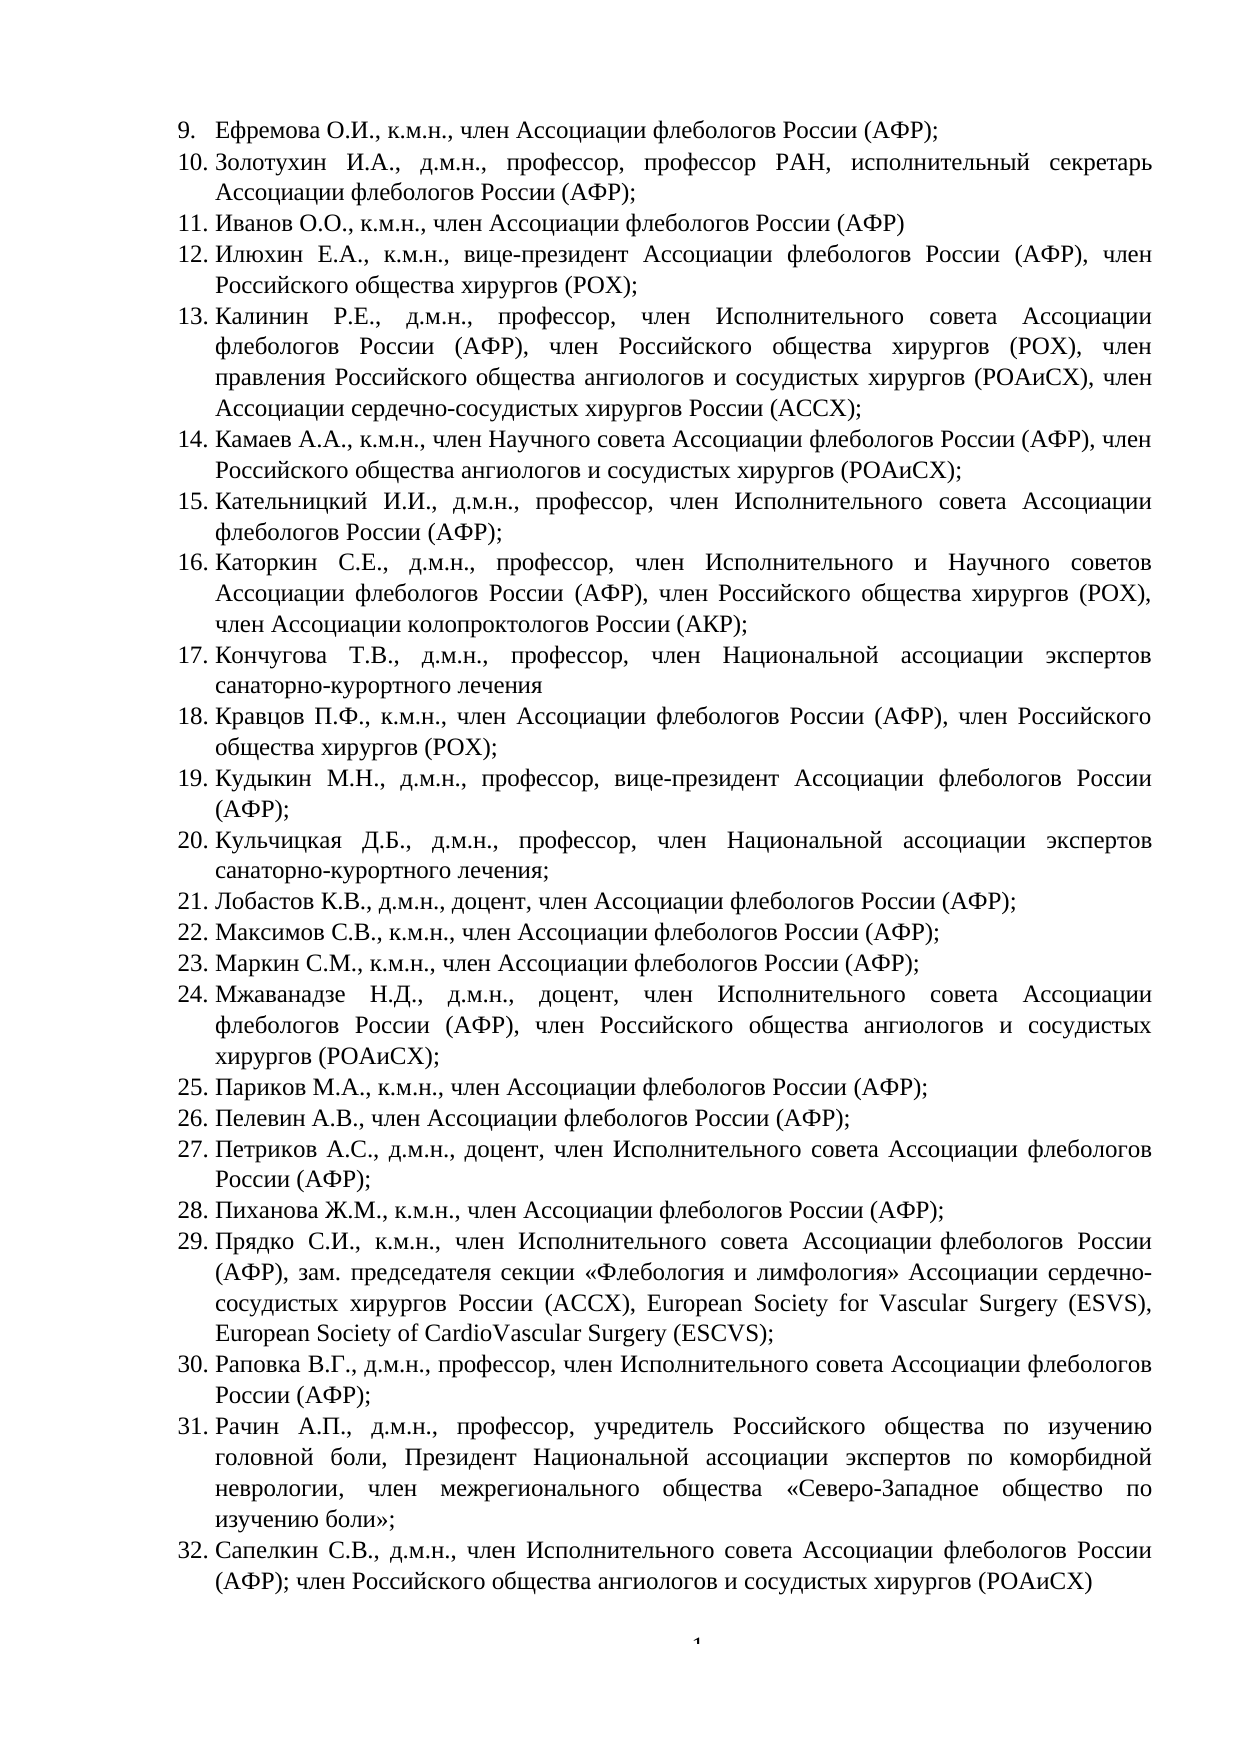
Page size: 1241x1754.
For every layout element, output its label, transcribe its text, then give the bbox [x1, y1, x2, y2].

list Илюхин Е.А., к.м.н., вице-президент Ассоциации флебологов России (АФР), член Российского общества хирургов (РОХ); [177, 239, 1152, 299]
list Раповка В.Г., д.м.н., профессор, член Исполнительного совета Ассоциации флебологов России (АФР); [177, 1349, 1152, 1409]
list Камаев А.А., к.м.н., член Научного совета Ассоциации флебологов России (АФР), член Российского общества ангиологов и сосудистых хирургов (РОАиСХ); [177, 424, 1152, 483]
list Маркин С.М., к.м.н., член Ассоциации флебологов России (АФР); [177, 948, 1163, 977]
list Калинин Р.Е., д.м.н., профессор, член Исполнительного совета Ассоциации флебологов России (АФР), член Российского общества хирургов (РОХ), член правления Российского общества ангиологов и сосудистых хирургов (РОАиСХ), член Ассоциации сердечно-сосудистых хирургов России (АССХ); [177, 301, 1152, 422]
list Петриков А.С., д.м.н., доцент, член Исполнительного совета Ассоциации флебологов России (АФР); [177, 1134, 1152, 1193]
list Прядко С.И., к.м.н., член Исполнительного совета Ассоциации флебологов России (АФР), зам. председателя секции «Флебология и лимфология» Ассоциации сердечно- сосудистых хирургов России (АССХ), European Society for Vascular Surgery (ESVS), European Society of CardioVascular Surgery (ESCVS); [177, 1226, 1152, 1347]
list Рачин А.П., д.м.н., профессор, учредитель Российского общества по изучению головной боли, Президент Национальной ассоциации экспертов по коморбидной неврологии, член межрегионального общества «Северо-Западное общество по изучению боли»; [177, 1411, 1152, 1533]
list Кравцов П.Ф., к.м.н., член Ассоциации флебологов России (АФР), член Российского общества хирургов (РОХ); [177, 701, 1152, 761]
list Париков М.А., к.м.н., член Ассоциации флебологов России (АФР); [177, 1072, 1163, 1100]
list Сапелкин С.В., д.м.н., член Исполнительного совета Ассоциации флебологов России (АФР); член Российского общества ангиологов и сосудистых хирургов (РОАиСХ) [177, 1535, 1152, 1594]
list Ефремова О.И., к.м.н., член Ассоциации флебологов России (АФР); [177, 115, 1163, 144]
list Лобастов К.В., д.м.н., доцент, член Ассоциации флебологов России (АФР); [177, 886, 1163, 915]
list Максимов С.В., к.м.н., член Ассоциации флебологов России (АФР); [177, 917, 1163, 946]
list Иванов О.О., к.м.н., член Ассоциации флебологов России (АФР) [177, 208, 1163, 237]
list Кательницкий И.И., д.м.н., профессор, член Исполнительного совета Ассоциации флебологов России (АФР); [177, 486, 1152, 545]
list Пелевин А.В., член Ассоциации флебологов России (АФР); [177, 1103, 1163, 1132]
list Кульчицкая Д.Б., д.м.н., профессор, член Национальной ассоциации экспертов санаторно-курортного лечения; [177, 825, 1152, 884]
list Каторкин С.Е., д.м.н., профессор, член Исполнительного и Научного советов Ассоциации флебологов России (АФР), член Российского общества хирургов (РОХ), член Ассоциации колопроктологов России (АКР); [177, 547, 1152, 638]
list Пиханова Ж.М., к.м.н., член Ассоциации флебологов России (АФР); [177, 1195, 1163, 1224]
list Кончугова Т.В., д.м.н., профессор, член Национальной ассоциации экспертов санаторно-курортного лечения [177, 640, 1152, 699]
list Кудыкин М.Н., д.м.н., профессор, вице-президент Ассоциации флебологов России (АФР); [177, 763, 1152, 823]
list Золотухин И.А., д.м.н., профессор, профессор РАН, исполнительный секретарь Ассоциации флебологов России (АФР); [177, 147, 1152, 206]
list Мжаванадзе Н.Д., д.м.н., доцент, член Исполнительного совета Ассоциации флебологов России (АФР), член Российского общества ангиологов и сосудистых хирургов (РОАиСХ); [177, 979, 1152, 1069]
